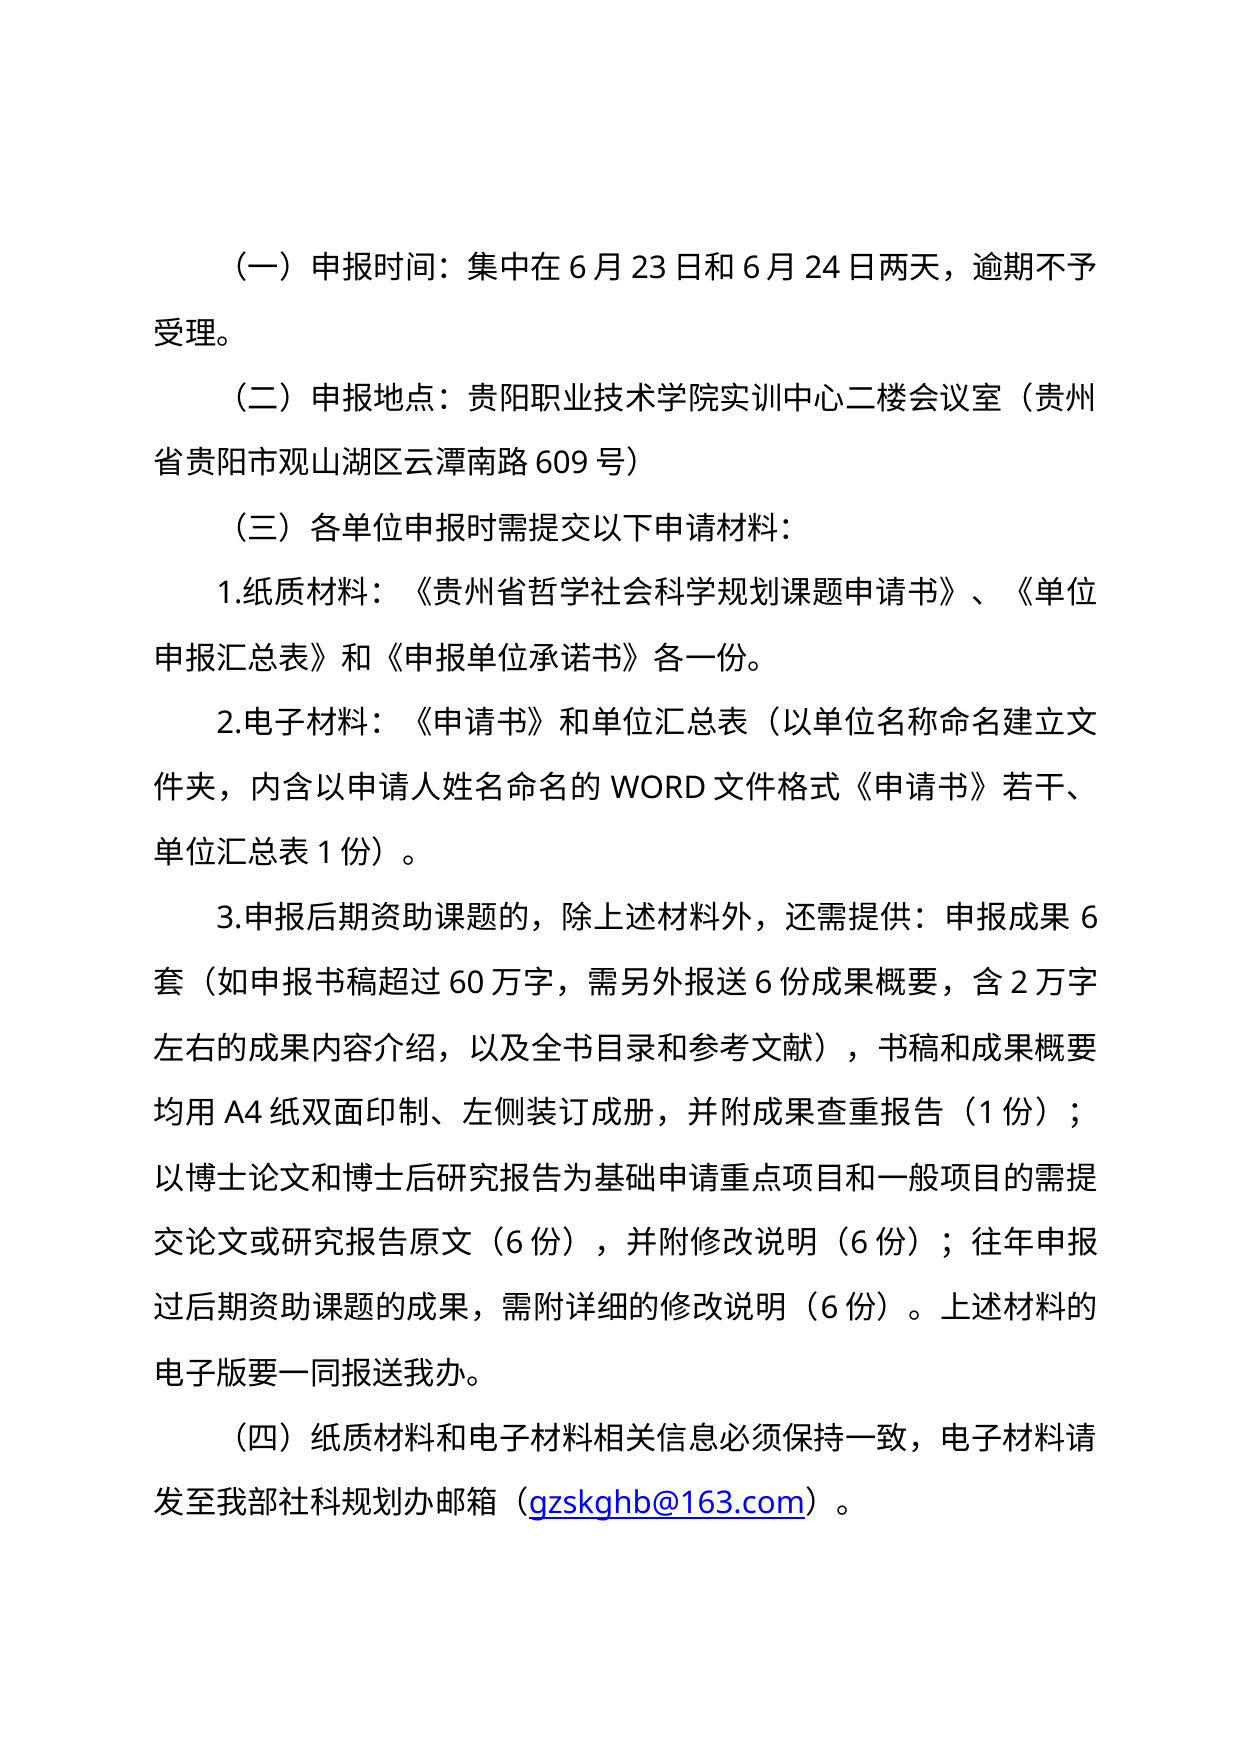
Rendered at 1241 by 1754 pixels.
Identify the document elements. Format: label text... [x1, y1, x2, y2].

text （一）申报时间：集中在6月23日和6月24日两天，逾期不予受理。 [153, 233, 1098, 363]
text 1.纸质材料：《贵州省哲学社会科学规划课题申请书》、《单位申报汇总表》和《申报单位承诺书》各一份。 [153, 558, 1098, 688]
text （三）各单位申报时需提交以下申请材料： [153, 493, 1098, 558]
text （四）纸质材料和电子材料相关信息必须保持一致，电子材料请发至我部社科规划办邮箱（gzskghb@163.com）。 [153, 1403, 1098, 1533]
text 2.电子材料：《申请书》和单位汇总表（以单位名称命名建立文件夹，内含以申请人姓名命名的WORD文件格式《申请书》若干、单位汇总表1份）。 [153, 688, 1098, 883]
text （二）申报地点：贵阳职业技术学院实训中心二楼会议室（贵州省贵阳市观山湖区云潭南路609号） [153, 363, 1098, 493]
text 3.申报后期资助课题的，除上述材料外，还需提供：申报成果6套（如申报书稿超过60万字，需另外报送6份成果概要，含2万字左右的成果内容介绍，以及全书目录和参考文献），书稿和成果概要均用A4纸双面印制、左侧装订成册，并附成果查重报告（1份）；以博士论文和博士后研究报告为基础申请重点项目和一般项目的需提交论文或研究报告原文（6份），并附修改说明（6份）；往年申报过后期资助课题的成果，需附详细的修改说明（6份）。上述材料的电子版要一同报送我办。 [153, 883, 1098, 1403]
